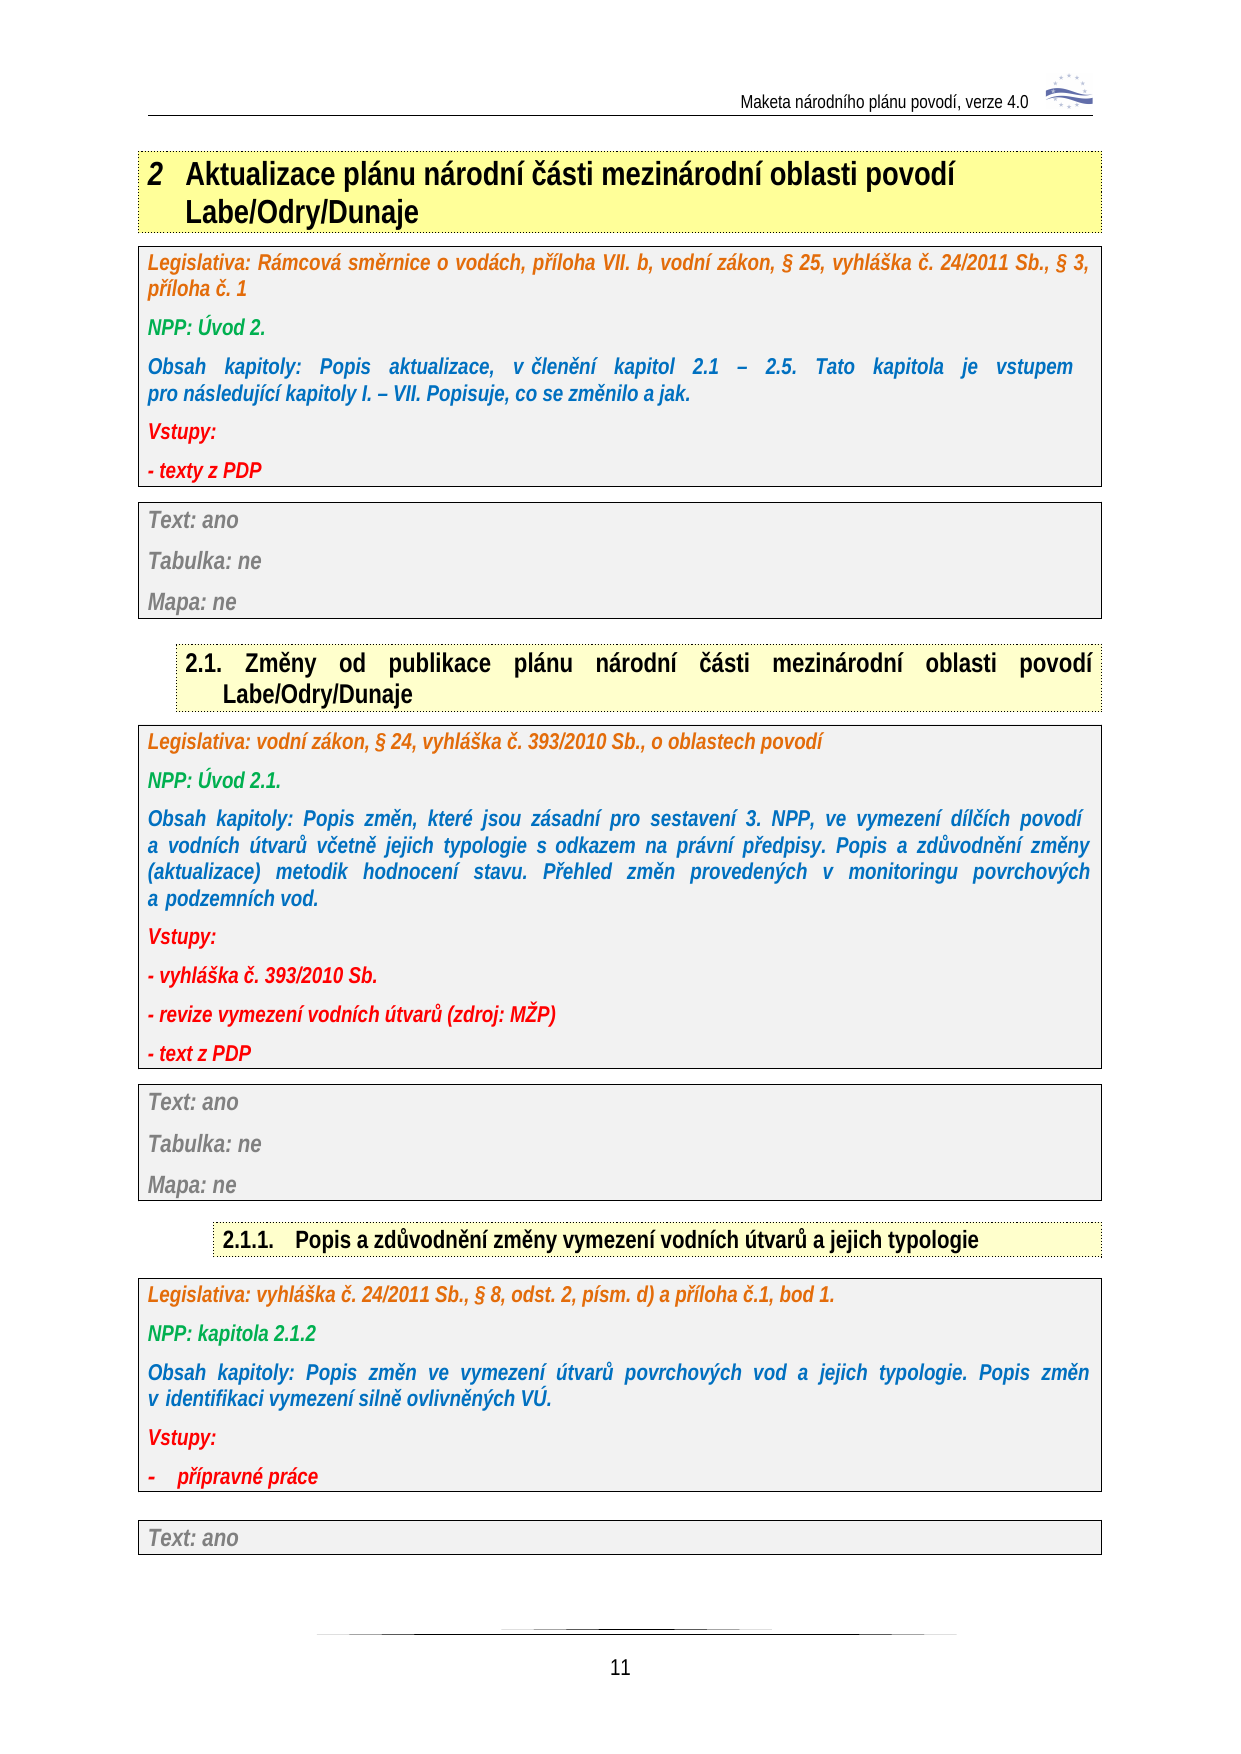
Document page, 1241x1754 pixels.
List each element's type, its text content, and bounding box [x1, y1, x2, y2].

text NPP: Úvod 2. [139, 311, 1101, 341]
text Text: ano [139, 1521, 1101, 1554]
text Vstupy: [139, 1421, 1101, 1450]
text - text z PDP [139, 1037, 1101, 1068]
text Obsah kapitoly: Popis změn, které jsou zásadní pro sestavení 3. NPP, ve vymezení dílčích povodí a vodních útvarů včetně jejich typologie s odkazem na právní předpisy. Popis a zdůvodnění změny (aktualizace) metodik hodnocení stavu. Přehled změn provedených v monitoringu povrchových a podzemních vod. [139, 802, 1101, 911]
text - texty z PDP [139, 454, 1101, 486]
text Text: ano [139, 1085, 1101, 1116]
text Změny od publikace plánu národní části mezinárodní oblasti povodí Labe/Odry/Dunaje [176, 644, 1102, 712]
picture [1045, 73, 1093, 109]
text - vyhláška č. 393/2010 Sb. [139, 959, 1101, 988]
text Text: ano [139, 503, 1101, 533]
text Obsah kapitoly: Popis změn ve vymezení útvarů povrchových vod a jejich typologie. Popis změn v identifikaci vymezení silně ovlivněných VÚ. [139, 1356, 1101, 1412]
text Aktualizace plánu národní části mezinárodní oblasti povodí Labe/Odry/Dunaje [138, 151, 1102, 233]
text Mapa: ne [139, 1167, 1101, 1200]
text Tabulka: ne [139, 543, 1101, 574]
text NPP: kapitola 2.1.2 [139, 1317, 1101, 1346]
text NPP: Úvod 2.1. [139, 763, 1101, 793]
text Vstupy: [139, 920, 1101, 950]
text Mapa: ne [139, 584, 1101, 618]
text Vstupy: [139, 415, 1101, 445]
text Legislativa: vyhláška č. 24/2011 Sb., § 8, odst. 2, písm. d) a příloha č.1, bod 1. [139, 1279, 1101, 1307]
text - revize vymezení vodních útvarů (zdroj: MŽP) [139, 998, 1101, 1027]
text Popis a zdůvodnění změny vymezení vodních útvarů a jejich typologie [213, 1222, 1102, 1257]
text Legislativa: vodní zákon, § 24, vyhláška č. 393/2010 Sb., o oblastech povodí [139, 726, 1101, 754]
text Legislativa: Rámcová směrnice o vodách, příloha VII. b, vodní zákon, § 25, vyhláška č. 24/2011 Sb., § 3, příloha č. 1 [139, 247, 1101, 302]
text Tabulka: ne [139, 1125, 1101, 1157]
list přípravné práce [139, 1460, 1101, 1491]
text Obsah kapitoly: Popis aktualizace, v členění kapitol 2.1 – 2.5. Tato kapitola je vstupem pro následující kapitoly I. – VII. Popisuje, co se změnilo a jak. [139, 350, 1101, 406]
